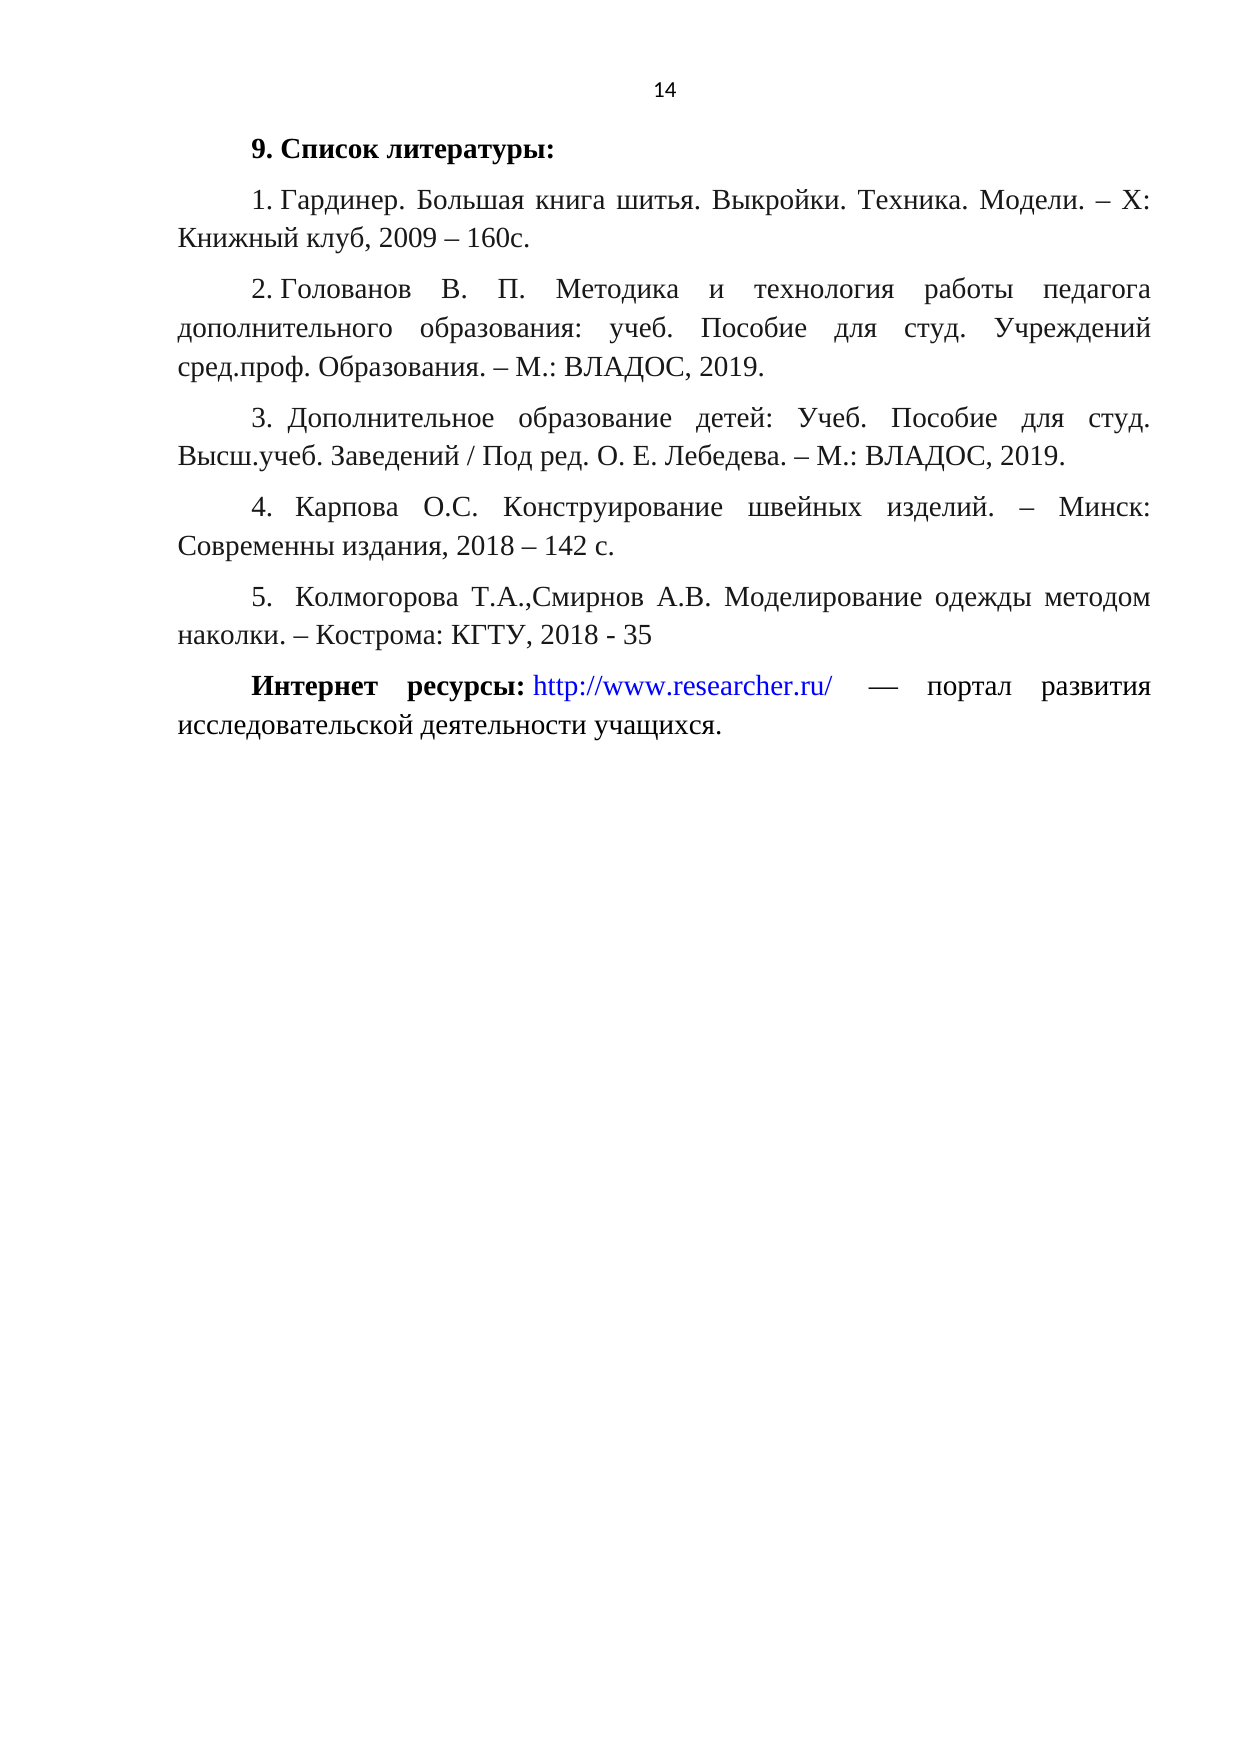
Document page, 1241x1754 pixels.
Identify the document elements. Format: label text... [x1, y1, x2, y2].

text 4. Карпова О.C. Конструирование швейных изделий. – Минск: Современны издания, 2018 – 142 с. [177, 489, 1152, 561]
text 2. Голованов В. П. Методика и технология работы педагога дополнительного образования: учеб. Пособие для студ. Учреждений сред.проф. Образования. – М.: ВЛАДОС, 2019. [177, 272, 1152, 382]
text 5. Колмогорова Т.А.,Смирнов А.В. Моделирование одежды методом наколки. – Кострома: КГТУ, 2018 - 35 [177, 579, 1152, 651]
text 9. Список литературы: [177, 131, 1152, 164]
text 3. Дополнительное образование детей: Учеб. Пособие для студ. Высш.учеб. Заведений / Под ред. О. Е. Лебедева. – М.: ВЛАДОС, 2019. [177, 400, 1152, 472]
text 1. Гардинер. Большая книга шитья. Выкройки. Техника. Модели. – Х: Книжный клуб, 2009 – 160с. [177, 182, 1152, 254]
text Интернет ресурсы: http://www.researcher.ru/ — портал развития исследовательской деятельности учащихся. [177, 668, 1152, 741]
